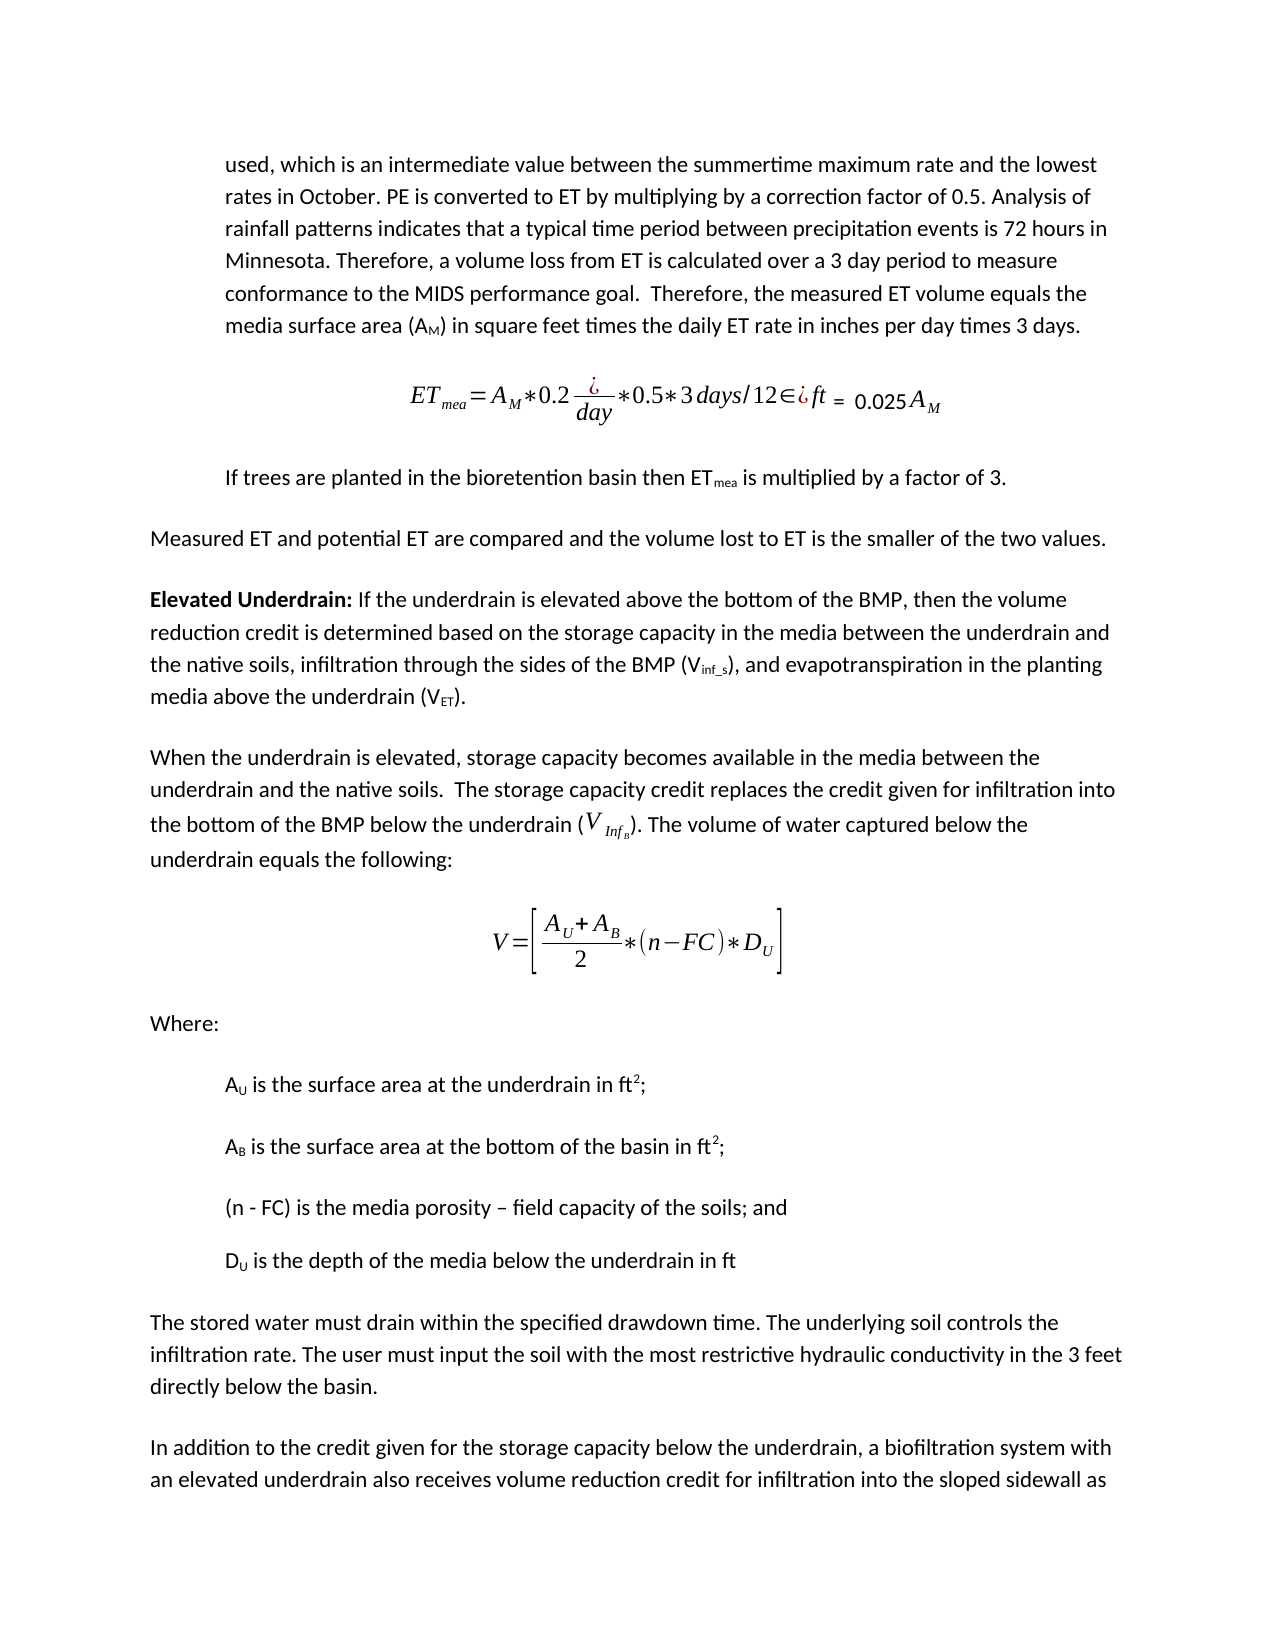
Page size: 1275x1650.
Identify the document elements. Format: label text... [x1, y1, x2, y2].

text Where: [150, 1009, 1125, 1037]
text When the underdrain is elevated, storage capacity becomes available in the media between the underdrain and the native soils. The storage capacity credit replaces the credit given for infiltration into the bottom of the BMP below the underdrain (). The volume of water captured below the underdrain equals the following: [150, 743, 1125, 873]
text Elevated Underdrain: If the underdrain is elevated above the bottom of the BMP, then the volume reduction credit is determined based on the storage capacity in the media between the underdrain and the native soils, infiltration through the sides of the BMP (Vinf_s), and evapotranspiration in the planting media above the underdrain (VET). [150, 586, 1125, 710]
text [150, 1433, 1125, 1493]
list If trees are planted in the bioretention basin then ETmea is multiplied by a factor of 3. [225, 463, 1125, 491]
text AU is the surface area at the underdrain in ft2; [150, 1071, 1125, 1098]
text AB is the surface area at the bottom of the basin in ft2; [150, 1132, 1125, 1160]
text DU is the depth of the media below the underdrain in ft [150, 1246, 1125, 1274]
text Measured ET and potential ET are compared and the volume lost to ET is the smaller of the two values. [150, 524, 1125, 552]
text The stored water must drain within the specified drawdown time. The underlying soil controls the infiltration rate. The user must input the soil with the most restrictive hydraulic conductivity in the 3 feet directly below the basin. [150, 1308, 1125, 1400]
text (n - FC) is the media porosity – field capacity of the soils; and [150, 1193, 1125, 1221]
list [187, 150, 1125, 339]
list = 0.025 [225, 375, 1125, 426]
